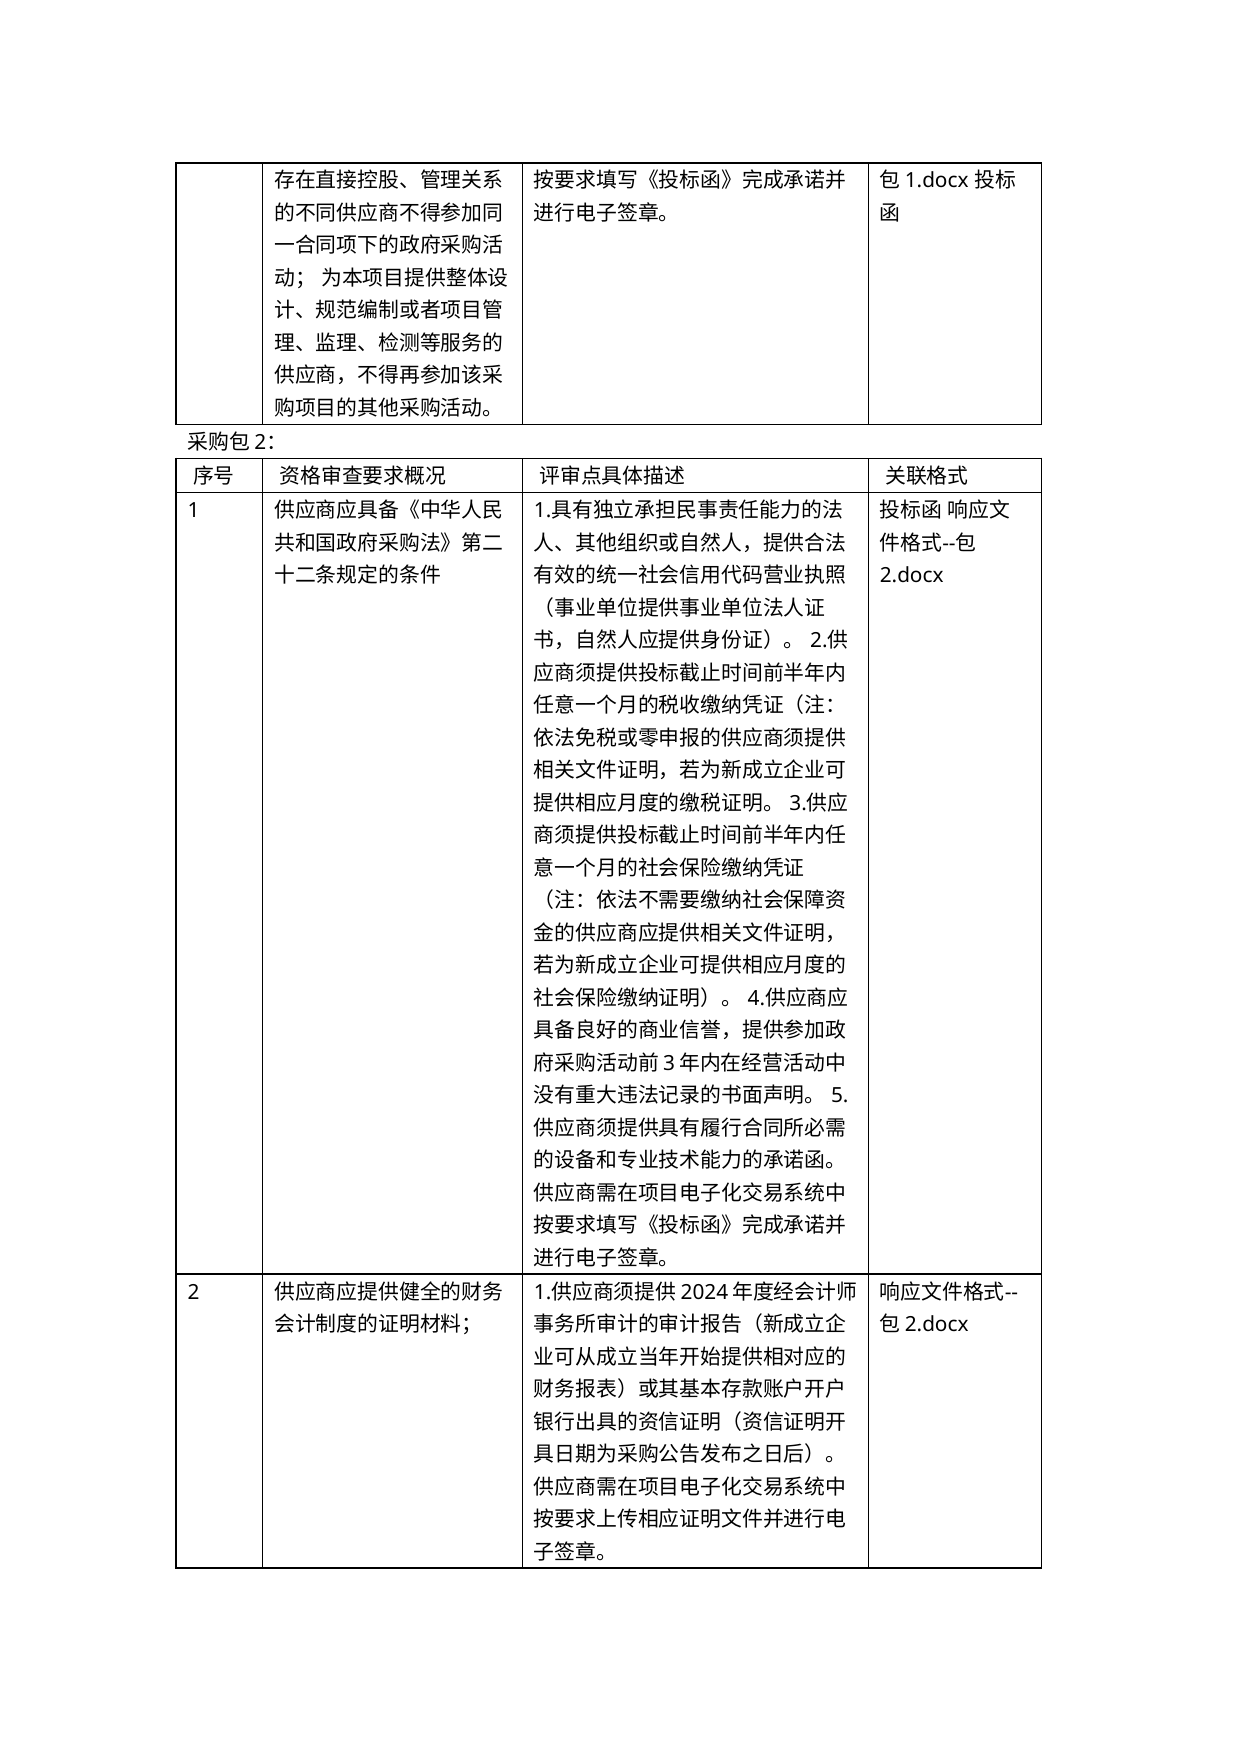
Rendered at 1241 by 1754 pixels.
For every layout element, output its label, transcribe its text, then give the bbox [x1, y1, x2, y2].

table_header 序号 [177, 459, 262, 492]
table_cell 1.供应商须提供2024年度经会计师事务所审计的审计报告（新成立企业可从成立当年开始提供相对应的财务报表）或其基本存款账户开户银行出具的资信证明（资信证明开具日期为采购公告发布之日后）。 供应商需在项目电子化交易系统中按要求上传相应证明文件并进行电子签章。 [523, 1275, 868, 1567]
table_cell 供应商应提供健全的财务会计制度的证明材料； [263, 1275, 522, 1567]
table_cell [523, 164, 868, 423]
table_header 评审点具体描述 [523, 459, 868, 492]
table_cell 响应文件格式--包1.docx 投标函 [869, 164, 1041, 423]
table_cell 供应商应具备《中华人民共和国政府采购法》第二十二条规定的条件 [263, 493, 522, 1273]
table_cell 投标函 响应文件格式--包2.docx [869, 493, 1041, 1273]
table_header 资格审查要求概况 [263, 459, 522, 492]
table_cell 2 [177, 1275, 262, 1567]
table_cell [263, 164, 522, 423]
table_header 关联格式 [869, 459, 1041, 492]
text 采购包2： [187, 425, 1053, 458]
table_cell 响应文件格式--包2.docx [869, 1275, 1041, 1567]
table_cell 3 [177, 164, 262, 423]
table_cell 1 [177, 493, 262, 1273]
